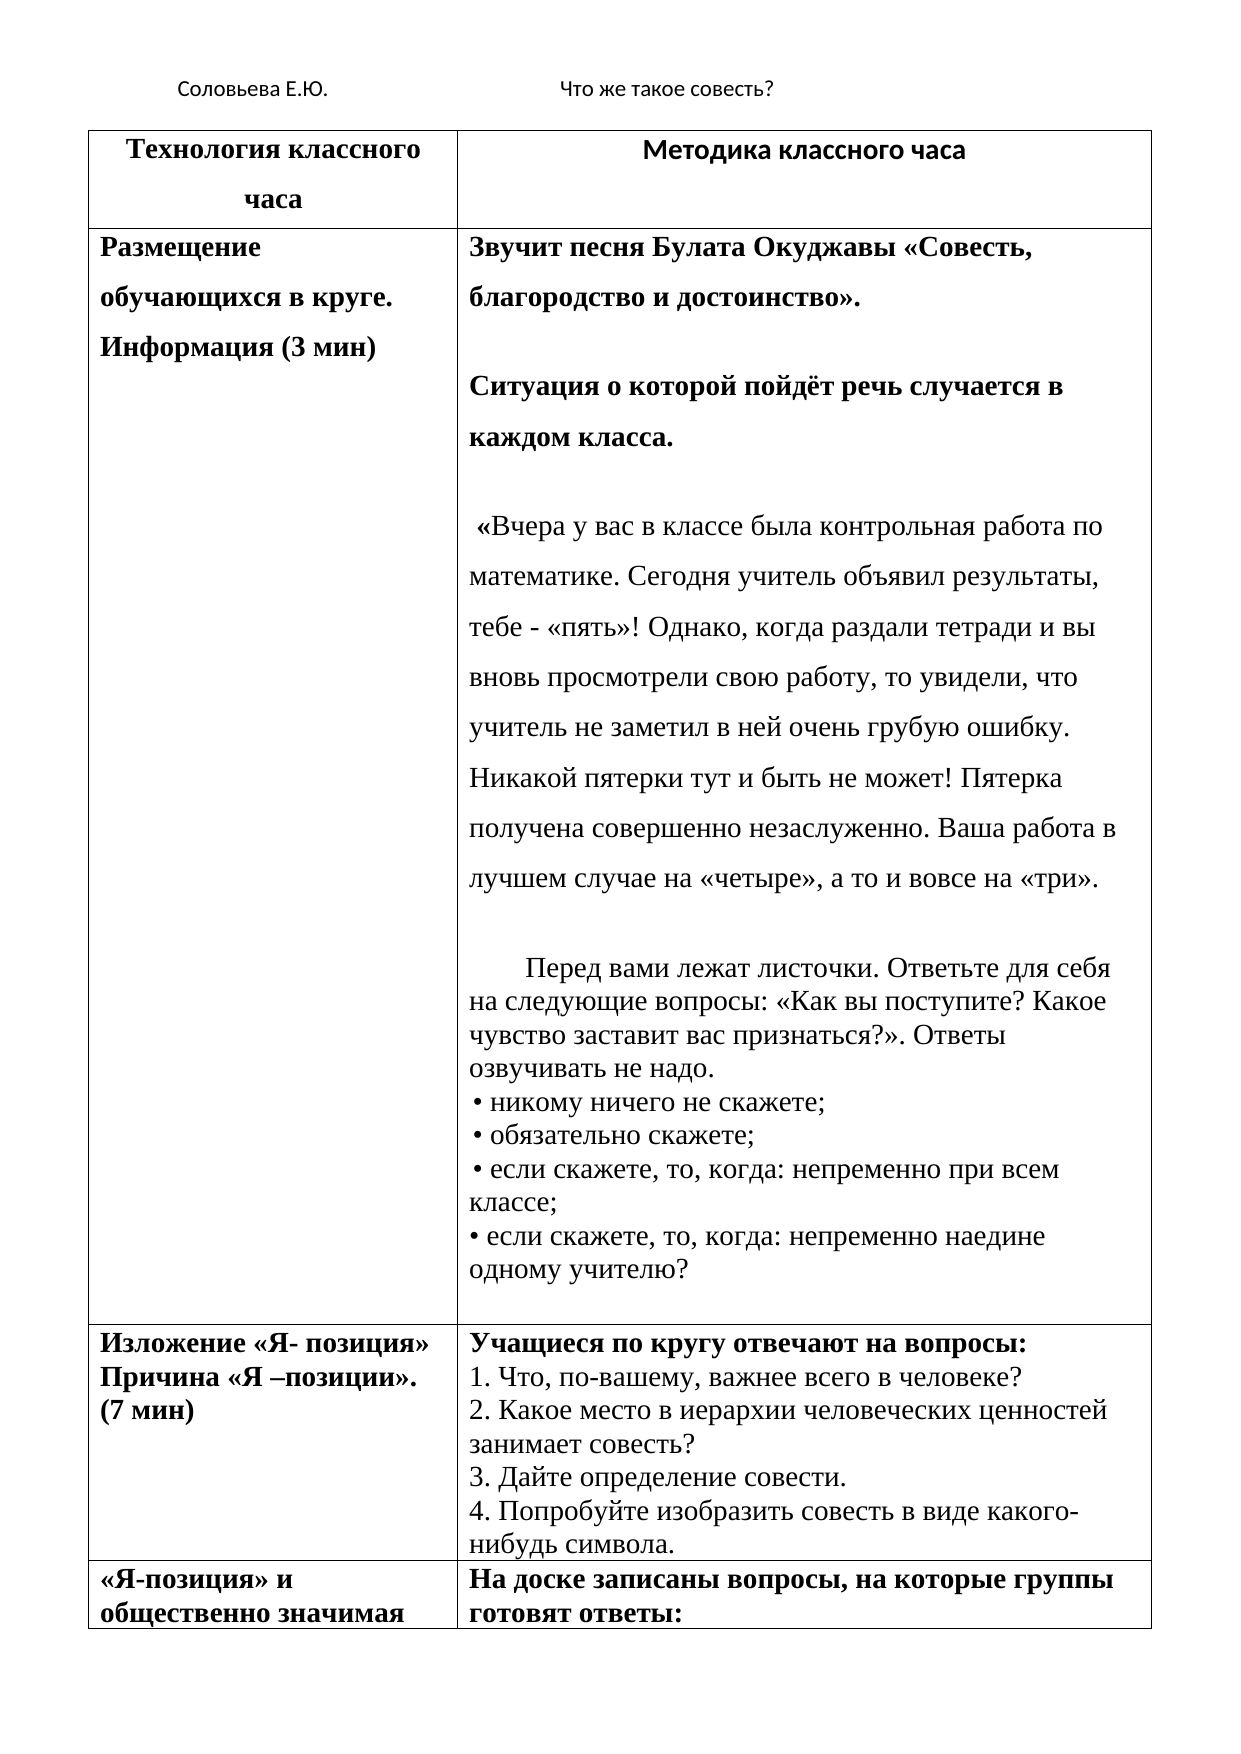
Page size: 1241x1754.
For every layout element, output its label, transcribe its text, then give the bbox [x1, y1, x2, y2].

table_header Технология классного часа [89, 131, 457, 228]
table_header Методика классного часа [458, 131, 1151, 228]
table_cell Размещение обучающихся в круге. Информация (3 мин) [89, 229, 457, 1324]
table_cell Звучит песня Булата Окуджавы «Совесть, благородство и достоинство». Ситуация о которой пойдёт речь случается в каждом класса. «Вчера у вас в классе была контрольная работа по математике. Сегодня учитель объявил результаты, тебе - «пять»! Однако, когда раздали тетради и вы вновь просмотрели свою работу, то увидели, что учитель не заметил в ней очень грубую ошибку. Никакой пятерки тут и быть не может! Пятерка получена совершенно незаслуженно. Ваша работа в лучшем случае на «четыре», а то и вовсе на «три». Перед вами лежат листочки. Ответьте для себя на следующие вопросы: «Как вы поступите? Какое чувство заставит вас признаться?». Ответы озвучивать не надо. • никому ничего не скажете; • обязательно скажете; • если скажете, то, когда: непременно при всем классе; • если скажете, то, когда: непременно наедине одному учителю? [458, 229, 1151, 1324]
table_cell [458, 1561, 1151, 1628]
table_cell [89, 1561, 457, 1628]
table_cell Изложение «Я- позиция» Причина «Я –позиции». (7 мин) [89, 1325, 457, 1560]
table_cell Учащиеся по кругу отвечают на вопросы: 1. Что, по-вашему, важнее всего в человеке? 2. Какое место в иерархии человеческих ценностей занимает совесть? 3. Дайте определение совести. 4. Попробуйте изобразить совесть в виде какого-нибудь символа. [458, 1325, 1151, 1560]
